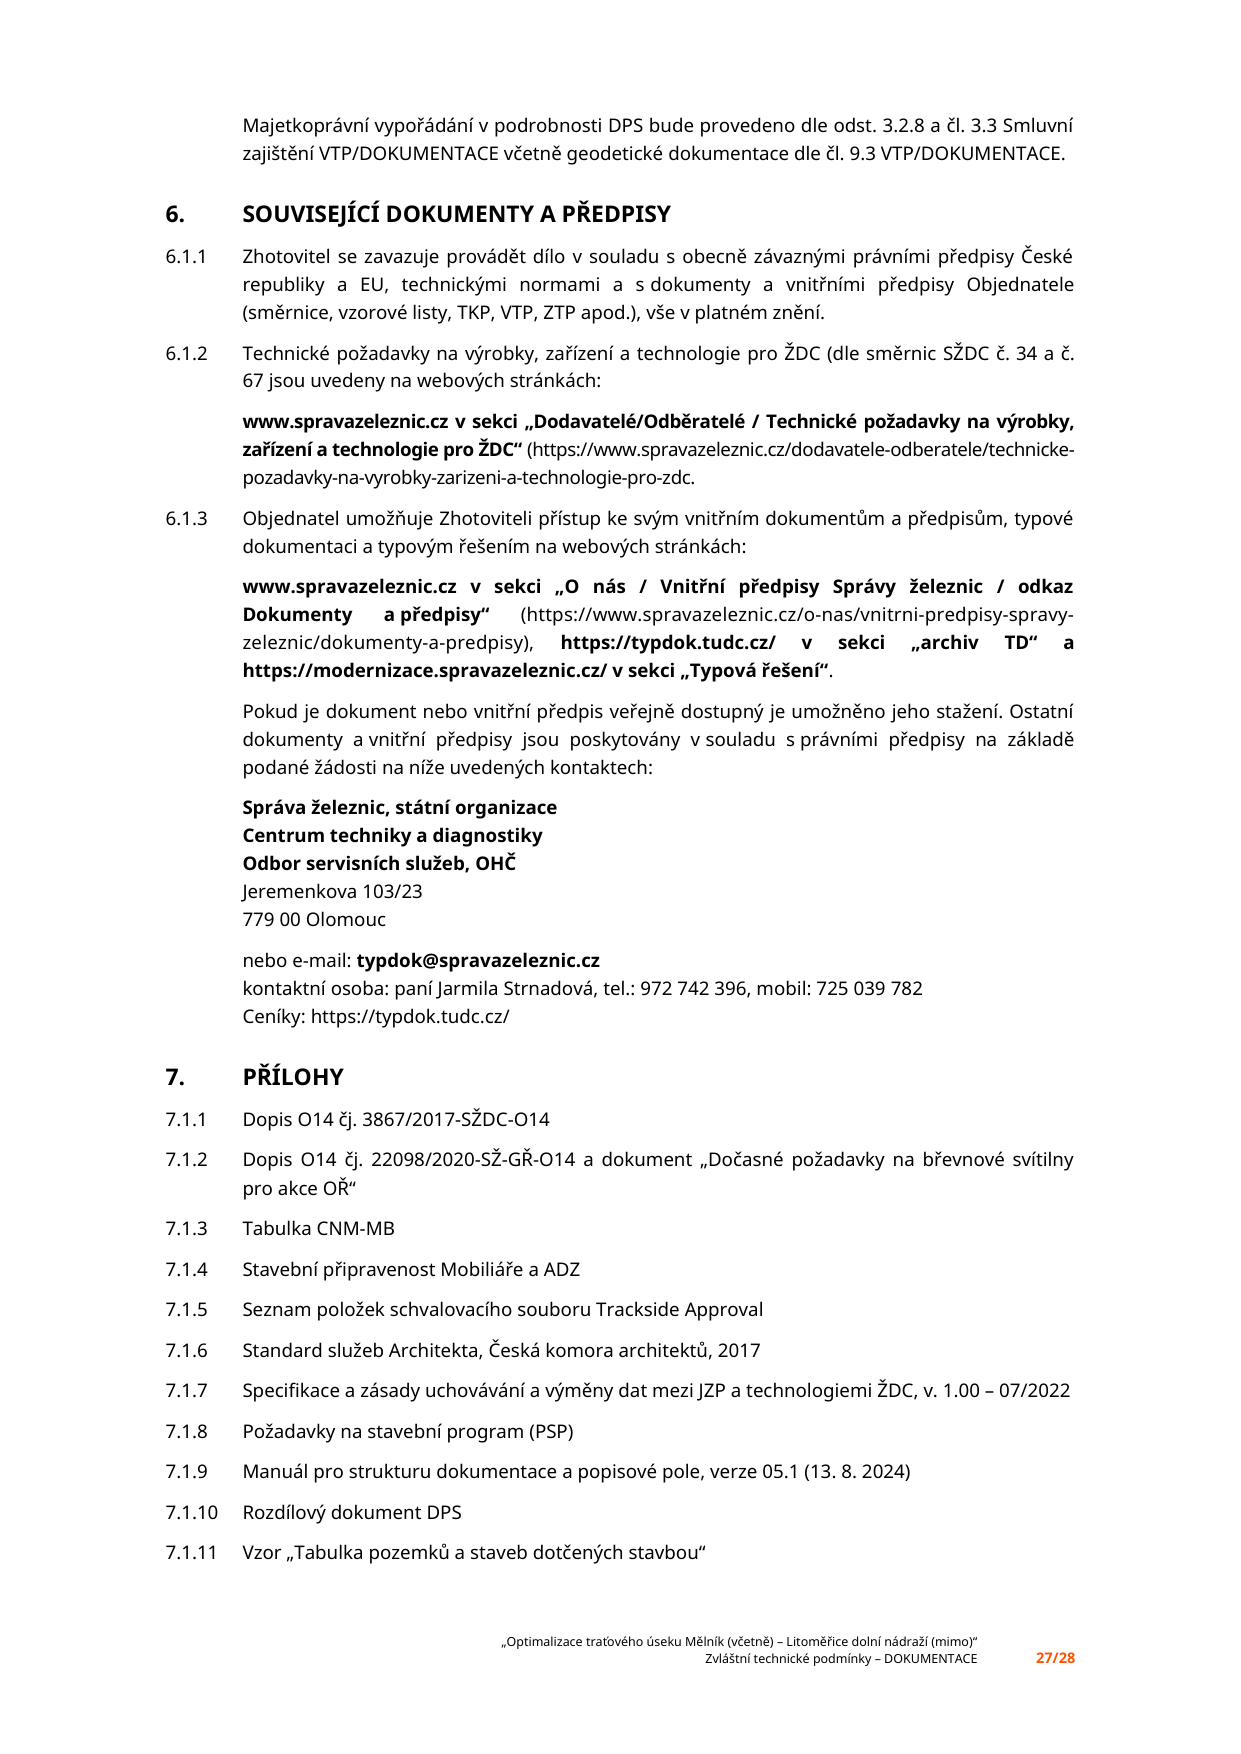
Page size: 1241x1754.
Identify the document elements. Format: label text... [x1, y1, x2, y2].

text www.spravazeleznic.cz v sekci „Dodavatelé/Odběratelé / Technické požadavky na výrobky, zařízení a technologie pro ŽDC“ (https://www.spravazeleznic.cz/dodavatele-odberatele/technicke-pozadavky-na-vyrobky-zarizeni-a-technologie-pro-zdc. [242, 408, 1075, 490]
text Seznam položek schvalovacího souboru Trackside Approval [165, 1296, 1075, 1322]
text Ceníky: https://typdok.tudc.cz/ [242, 1003, 1075, 1029]
text Rozdílový dokument DPS [165, 1499, 1075, 1524]
text Specifikace a zásady uchovávání a výměny dat mezi JZP a technologiemi ŽDC, v. 1.00 – 07/2022 [165, 1377, 1075, 1403]
text SOUVISEJÍCÍ DOKUMENTY A PŘEDPISY [165, 198, 1075, 229]
text www.spravazeleznic.cz v sekci „O nás / Vnitřní předpisy Správy železnic / odkaz Dokumenty a předpisy“ (https://www.spravazeleznic.cz/o-nas/vnitrni-predpisy-spravy-zeleznic/dokumenty-a-predpisy), https://typdok.tudc.cz/ v sekci „archiv TD“ a https://modernizace.spravazeleznic.cz/ v sekci „Typová řešení“. [242, 573, 1075, 683]
text Zhotovitel se zavazuje provádět dílo v souladu s obecně závaznými právními předpisy České republiky a EU, technickými normami a s dokumenty a vnitřními předpisy Objednatele (směrnice, vzorové listy, TKP, VTP, ZTP apod.), vše v platném znění. [165, 243, 1075, 325]
text Dopis O14 čj. 22098/2020-SŽ-GŘ-O14 a dokument „Dočasné požadavky na břevnové svítilny pro akce OŘ“ [165, 1147, 1075, 1200]
text Dopis O14 čj. 3867/2017-SŽDC-O14 [165, 1106, 1075, 1132]
text Správa železnic, státní organizace [242, 794, 1075, 820]
text Stavební připravenost Mobiliáře a ADZ [165, 1256, 1075, 1281]
text Centrum techniky a diagnostiky [242, 823, 1075, 848]
text Objednatel umožňuje Zhotoviteli přístup ke svým vnitřním dokumentům a předpisům, typové dokumentaci a typovým řešením na webových stránkách: [165, 505, 1075, 558]
text Požadavky na stavební program (PSP) [165, 1418, 1075, 1443]
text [165, 112, 1075, 166]
text PŘÍLOHY [165, 1061, 1075, 1092]
text Standard služeb Architekta, Česká komora architektů, 2017 [165, 1337, 1075, 1362]
text Tabulka CNM-MB [165, 1215, 1075, 1241]
text Vzor „Tabulka pozemků a staveb dotčených stavbou“ [165, 1539, 1075, 1565]
text Manuál pro strukturu dokumentace a popisové pole, verze 05.1 (13. 8. 2024) [165, 1458, 1075, 1484]
text Pokud je dokument nebo vnitřní předpis veřejně dostupný je umožněno jeho stažení. Ostatní dokumenty a vnitřní předpisy jsou poskytovány v souladu s právními předpisy na základě podané žádosti na níže uvedených kontaktech: [242, 698, 1075, 779]
text Technické požadavky na výrobky, zařízení a technologie pro ŽDC (dle směrnic SŽDC č. 34 a č. 67 jsou uvedeny na webových stránkách: [165, 340, 1075, 393]
text 779 00 Olomouc [242, 907, 1075, 932]
text kontaktní osoba: paní Jarmila Strnadová, tel.: 972 742 396, mobil: 725 039 782 [242, 975, 1075, 1001]
text nebo e-mail: typdok@spravazeleznic.cz [242, 947, 1075, 973]
text Odbor servisních služeb, OHČ [242, 851, 1075, 876]
text Jeremenkova 103/23 [242, 879, 1075, 904]
